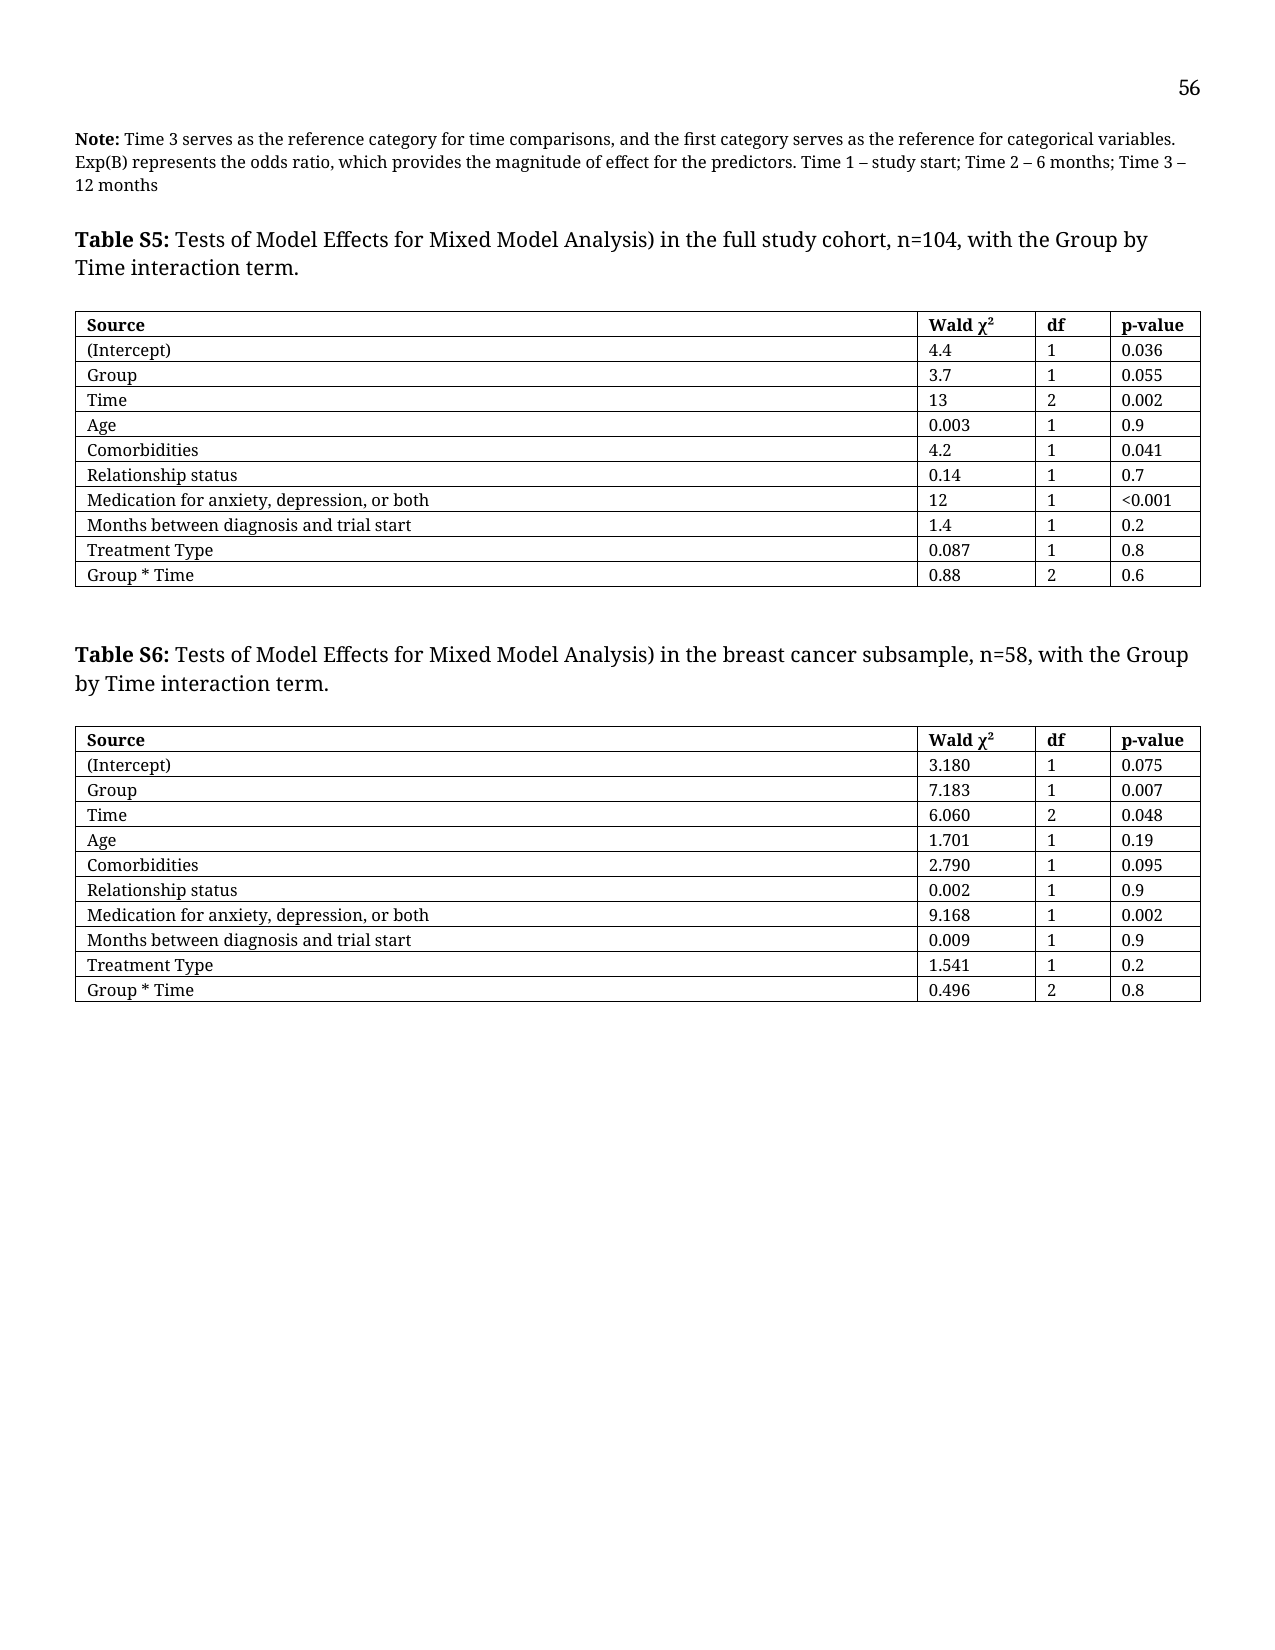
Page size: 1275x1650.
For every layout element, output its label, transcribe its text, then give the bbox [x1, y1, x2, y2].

table_cell 1.541 [918, 952, 1035, 976]
table_cell 0.14 [918, 462, 1035, 486]
table_cell Comorbidities [76, 852, 917, 876]
table_cell 0.88 [918, 562, 1035, 586]
table_cell 4.2 [918, 437, 1035, 461]
table_cell 0.055 [1111, 362, 1200, 386]
table_cell Group [76, 777, 917, 801]
table_cell 0.6 [1111, 562, 1200, 586]
table_header df [1036, 727, 1110, 751]
table_cell 0.8 [1111, 537, 1200, 561]
table_cell Relationship status [76, 877, 917, 901]
table_cell 1 [1036, 512, 1110, 536]
table_cell 0.7 [1111, 462, 1200, 486]
table_cell Age [76, 827, 917, 851]
table_cell 0.9 [1111, 412, 1200, 436]
table_cell 1.701 [918, 827, 1035, 851]
table_cell 0.041 [1111, 437, 1200, 461]
table_cell 0.087 [918, 537, 1035, 561]
table_cell 0.002 [918, 877, 1035, 901]
table_cell 0.095 [1111, 852, 1200, 876]
table_cell 1 [1036, 777, 1110, 801]
table_cell 0.19 [1111, 827, 1200, 851]
table_cell 6.060 [918, 802, 1035, 826]
table_cell 9.168 [918, 902, 1035, 926]
table_cell 0.036 [1111, 337, 1200, 361]
table_cell Comorbidities [76, 437, 917, 461]
table_cell 1 [1036, 877, 1110, 901]
table_cell Months between diagnosis and trial start [76, 927, 917, 951]
table_cell Age [76, 412, 917, 436]
table_cell 0.048 [1111, 802, 1200, 826]
table_cell 1 [1036, 412, 1110, 436]
table_cell 0.2 [1111, 512, 1200, 536]
text Table S5: Tests of Model Effects for Mixed Model Analysis) in the full study cohort, n=104, with the Group by Time interaction term. [75, 225, 1200, 282]
table_cell Months between diagnosis and trial start [76, 512, 917, 536]
table_cell 1 [1036, 952, 1110, 976]
table_cell 1 [1036, 827, 1110, 851]
table_cell (Intercept) [76, 337, 917, 361]
table_cell 1 [1036, 902, 1110, 926]
table_cell 2 [1036, 387, 1110, 411]
table_cell 0.003 [918, 412, 1035, 436]
text Table S6: Tests of Model Effects for Mixed Model Analysis) in the breast cancer subsample, n=58, with the Group by Time interaction term. [75, 640, 1200, 697]
table_cell Relationship status [76, 462, 917, 486]
table_cell 2 [1036, 977, 1110, 1001]
table_cell 1 [1036, 362, 1110, 386]
table_cell 0.002 [1111, 902, 1200, 926]
table_cell 0.9 [1111, 927, 1200, 951]
table_cell 2.790 [918, 852, 1035, 876]
table_cell 1 [1036, 852, 1110, 876]
table_header p-value [1111, 727, 1200, 751]
table_cell 2 [1036, 562, 1110, 586]
table_cell 1 [1036, 537, 1110, 561]
table_cell 1 [1036, 462, 1110, 486]
table_cell 13 [918, 387, 1035, 411]
table_cell Time [76, 387, 917, 411]
table_cell Treatment Type [76, 952, 917, 976]
table_cell 0.8 [1111, 977, 1200, 1001]
table_cell 7.183 [918, 777, 1035, 801]
table_header Wald χ² [918, 312, 1035, 336]
table_cell 0.007 [1111, 777, 1200, 801]
table_cell 1 [1036, 437, 1110, 461]
table_header Source [76, 312, 917, 336]
text Note: Time 3 serves as the reference category for time comparisons, and the first category serves as the reference for categorical variables. Exp(B) represents the odds ratio, which provides the magnitude of effect for the predictors. Time 1 – study start; Time 2 – 6 months; Time 3 – 12 months [75, 128, 1200, 196]
table_cell 1 [1036, 337, 1110, 361]
table_cell Medication for anxiety, depression, or both [76, 902, 917, 926]
table_cell Medication for anxiety, depression, or both [76, 487, 917, 511]
table_header df [1036, 312, 1110, 336]
table_cell Group [76, 362, 917, 386]
table_cell 0.002 [1111, 387, 1200, 411]
table_cell 0.9 [1111, 877, 1200, 901]
table_cell 1 [1036, 487, 1110, 511]
table_cell 3.7 [918, 362, 1035, 386]
table_cell 1 [1036, 752, 1110, 776]
table_cell Treatment Type [76, 537, 917, 561]
table_cell 0.075 [1111, 752, 1200, 776]
table_cell <0.001 [1111, 487, 1200, 511]
table_cell 1.4 [918, 512, 1035, 536]
table_cell Group * Time [76, 977, 917, 1001]
table_cell 4.4 [918, 337, 1035, 361]
table_header Source [76, 727, 917, 751]
table_cell Group * Time [76, 562, 917, 586]
table_cell 2 [1036, 802, 1110, 826]
table_header p-value [1111, 312, 1200, 336]
table_cell (Intercept) [76, 752, 917, 776]
table_cell 1 [1036, 927, 1110, 951]
table_cell 12 [918, 487, 1035, 511]
table_cell 0.009 [918, 927, 1035, 951]
table_header Wald χ² [918, 727, 1035, 751]
table_cell Time [76, 802, 917, 826]
table_cell 0.2 [1111, 952, 1200, 976]
table_cell 0.496 [918, 977, 1035, 1001]
table_cell 3.180 [918, 752, 1035, 776]
